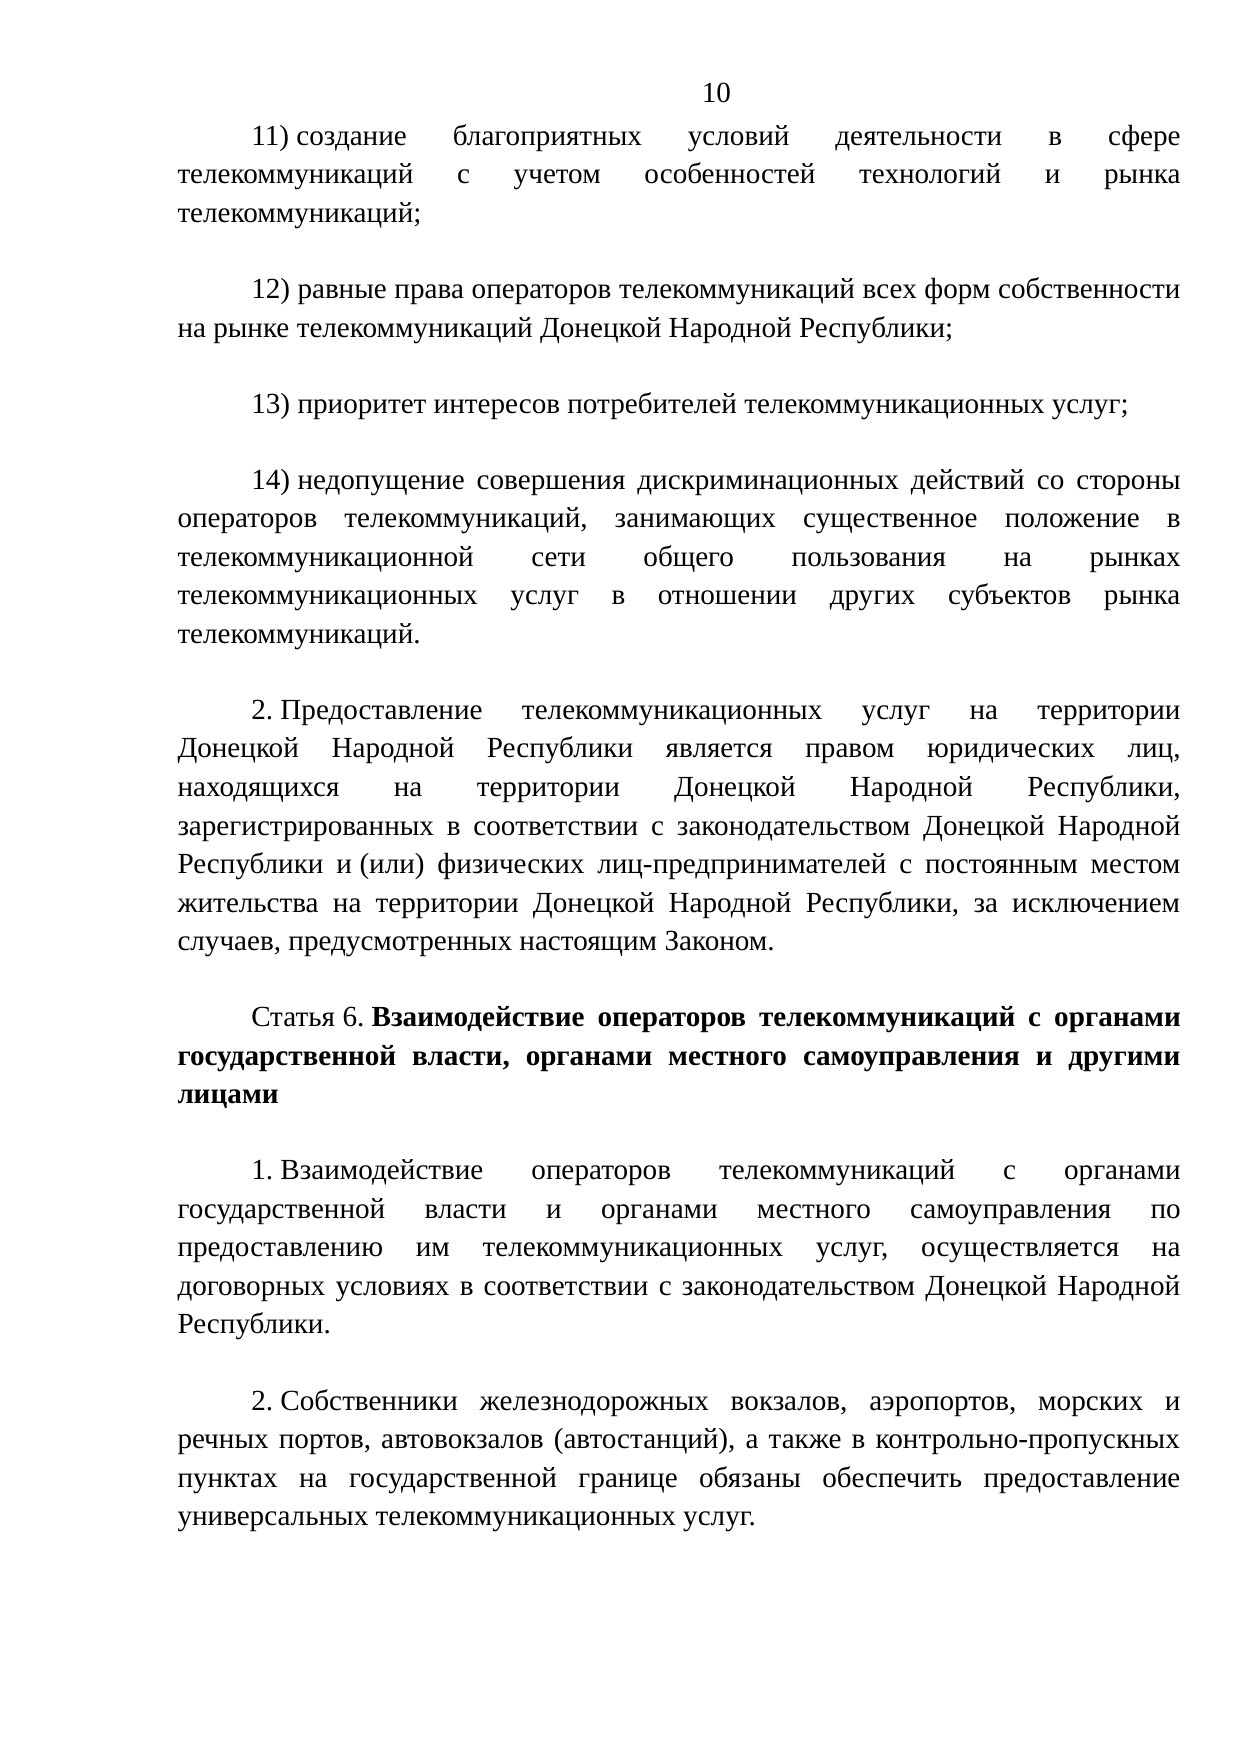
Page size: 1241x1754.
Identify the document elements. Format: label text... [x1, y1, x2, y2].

text 2. Собственники железнодорожных вокзалов, аэропортов, морских и речных портов, автовокзалов (автостанций), а также в контрольно-пропускных пунктах на государственной границе обязаны обеспечить предоставление универсальных телекоммуникационных услуг. [177, 1383, 1181, 1532]
text 2. Предоставление телекоммуникационных услуг на территории Донецкой Народной Республики является правом юридических лиц, находящихся на территории Донецкой Народной Республики, зарегистрированных в соответствии с законодательством Донецкой Народной Республики и (или) физических лиц-предпринимателей с постоянным местом жительства на территории Донецкой Народной Республики, за исключением случаев, предусмотренных настоящим Законом. [177, 692, 1181, 957]
text 14) недопущение совершения дискриминационных действий со стороны операторов телекоммуникаций, занимающих существенное положение в телекоммуникационной сети общего пользования на рынках телекоммуникационных услуг в отношении других субъектов рынка телекоммуникаций. [177, 462, 1181, 649]
subtitle Статья 6. Взаимодействие операторов телекоммуникаций с органами государственной власти, органами местного самоуправления и другими лицами [177, 999, 1181, 1110]
text 11) создание благоприятных условий деятельности в сфере телекоммуникаций с учетом особенностей технологий и рынка телекоммуникаций; [177, 118, 1181, 229]
text 13) приоритет интересов потребителей телекоммуникационных услуг; [177, 386, 1181, 419]
text 12) равные права операторов телекоммуникаций всех форм собственности на рынке телекоммуникаций Донецкой Народной Республики; [177, 271, 1181, 343]
text 1. Взаимодействие операторов телекоммуникаций с органами государственной власти и органами местного самоуправления по предоставлению им телекоммуникационных услуг, осуществляется на договорных условиях в соответствии с законодательством Донецкой Народной Республики. [177, 1152, 1181, 1340]
